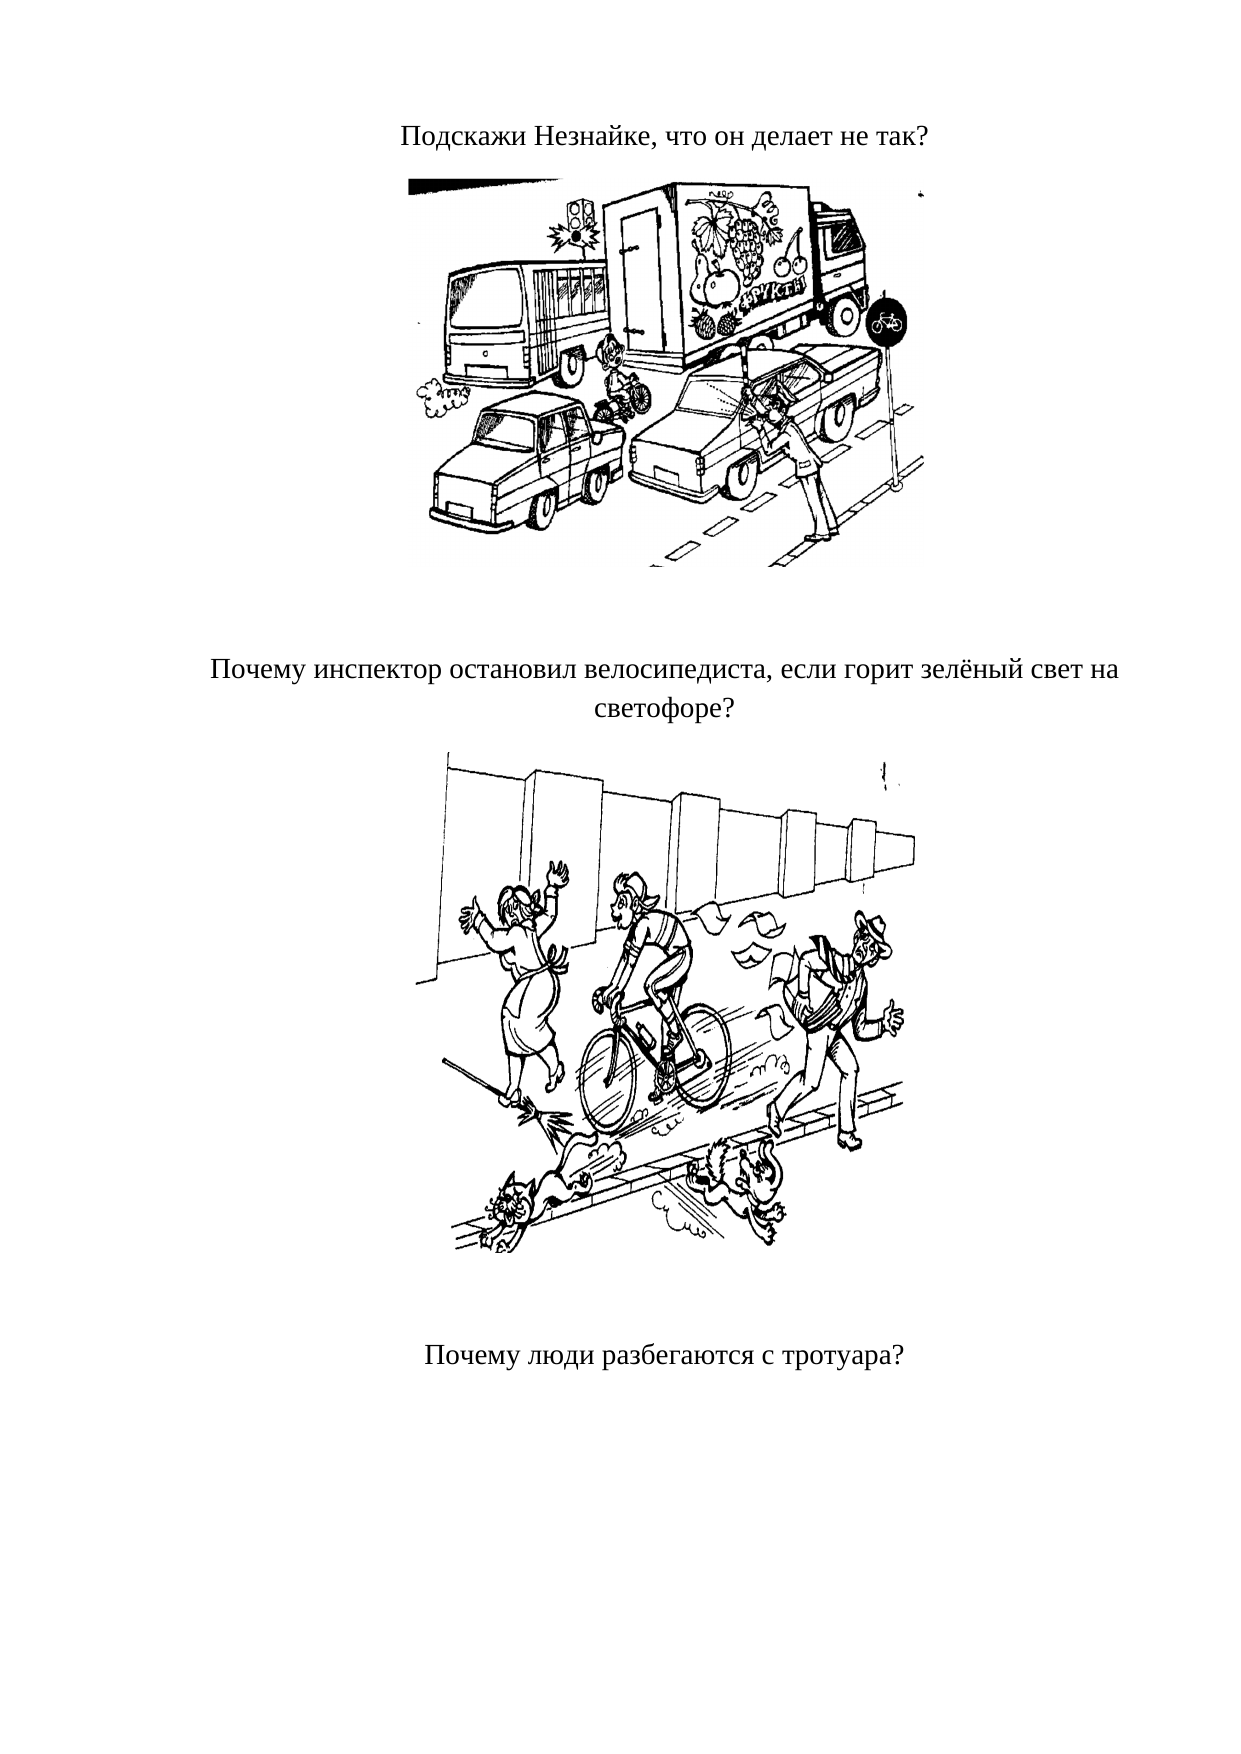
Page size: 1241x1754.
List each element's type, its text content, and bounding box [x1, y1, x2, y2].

text Подскажи Незнайке, что он делает не так? [177, 118, 1152, 152]
picture [409, 179, 923, 567]
text Почему инспектор остановил велосипедиста, если горит зелёный свет на светофоре? [177, 651, 1152, 723]
text Почему люди разбегаются с тротуара? [177, 1337, 1152, 1371]
picture [416, 752, 914, 1253]
